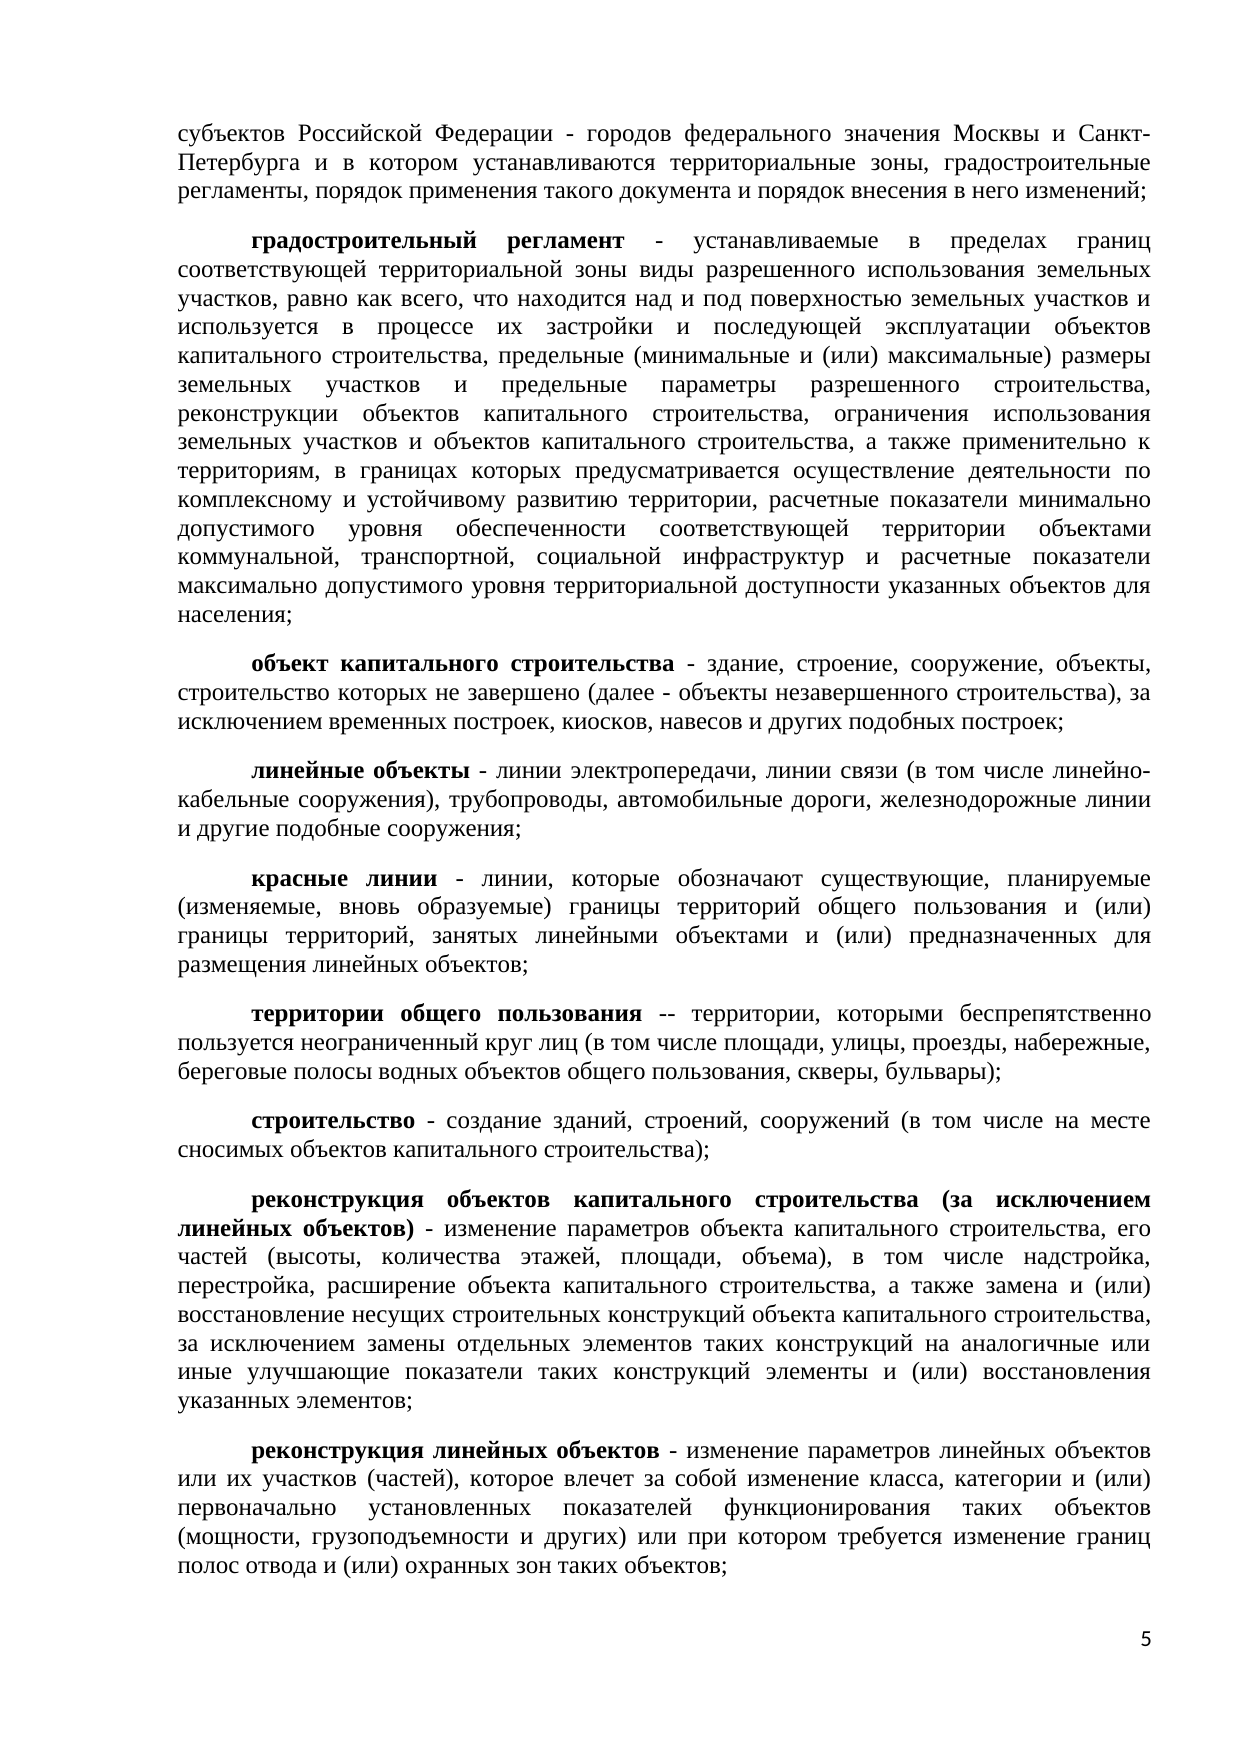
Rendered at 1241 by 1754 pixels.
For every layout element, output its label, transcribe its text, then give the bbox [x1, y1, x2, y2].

text реконструкция линейных объектов - изменение параметров линейных объектов или их участков (частей), которое влечет за собой изменение класса, категории и (или) первоначально установленных показателей функционирования таких объектов (мощности, грузоподъемности и других) или при котором требуется изменение границ полос отвода и (или) охранных зон таких объектов; [177, 1435, 1152, 1578]
text линейные объекты - линии электропередачи, линии связи (в том числе линейно-кабельные сооружения), трубопроводы, автомобильные дороги, железнодорожные линии и другие подобные сооружения; [177, 756, 1152, 842]
text реконструкция объектов капитального строительства (за исключением линейных объектов) - изменение параметров объекта капитального строительства, его частей (высоты, количества этажей, площади, объема), в том числе надстройка, перестройка, расширение объекта капитального строительства, а также замена и (или) восстановление несущих строительных конструкций объекта капитального строительства, за исключением замены отдельных элементов таких конструкций на аналогичные или иные улучшающие показатели таких конструкций элементы и (или) восстановления указанных элементов; [177, 1184, 1152, 1414]
text красные линии - линии, которые обозначают существующие, планируемые (изменяемые, вновь образуемые) границы территорий общего пользования и (или) границы территорий, занятых линейными объектами и (или) предназначенных для размещения линейных объектов; [177, 863, 1152, 978]
text градостроительный регламент - устанавливаемые в пределах границ соответствующей территориальной зоны виды разрешенного использования земельных участков, равно как всего, что находится над и под поверхностью земельных участков и используется в процессе их застройки и последующей эксплуатации объектов капитального строительства, предельные (минимальные и (или) максимальные) размеры земельных участков и предельные параметры разрешенного строительства, реконструкции объектов капитального строительства, ограничения использования земельных участков и объектов капитального строительства, а также применительно к территориям, в границах которых предусматривается осуществление деятельности по комплексному и устойчивому развитию территории, расчетные показатели минимально допустимого уровня обеспеченности соответствующей территории объектами коммунальной, транспортной, социальной инфраструктур и расчетные показатели максимально допустимого уровня территориальной доступности указанных объектов для населения; [177, 225, 1152, 628]
text территории общего пользования -- территории, которыми беспрепятственно пользуется неограниченный круг лиц (в том числе площади, улицы, проезды, набережные, береговые полосы водных объектов общего пользования, скверы, бульвары); [177, 998, 1152, 1085]
text строительство - создание зданий, строений, сооружений (в том числе на месте сносимых объектов капитального строительства); [177, 1106, 1152, 1163]
text объект капитального строительства - здание, строение, сооружение, объекты, строительство которых не завершено (далее - объекты незавершенного строительства), за исключением временных построек, киосков, навесов и других подобных построек; [177, 648, 1152, 735]
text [177, 118, 1152, 204]
